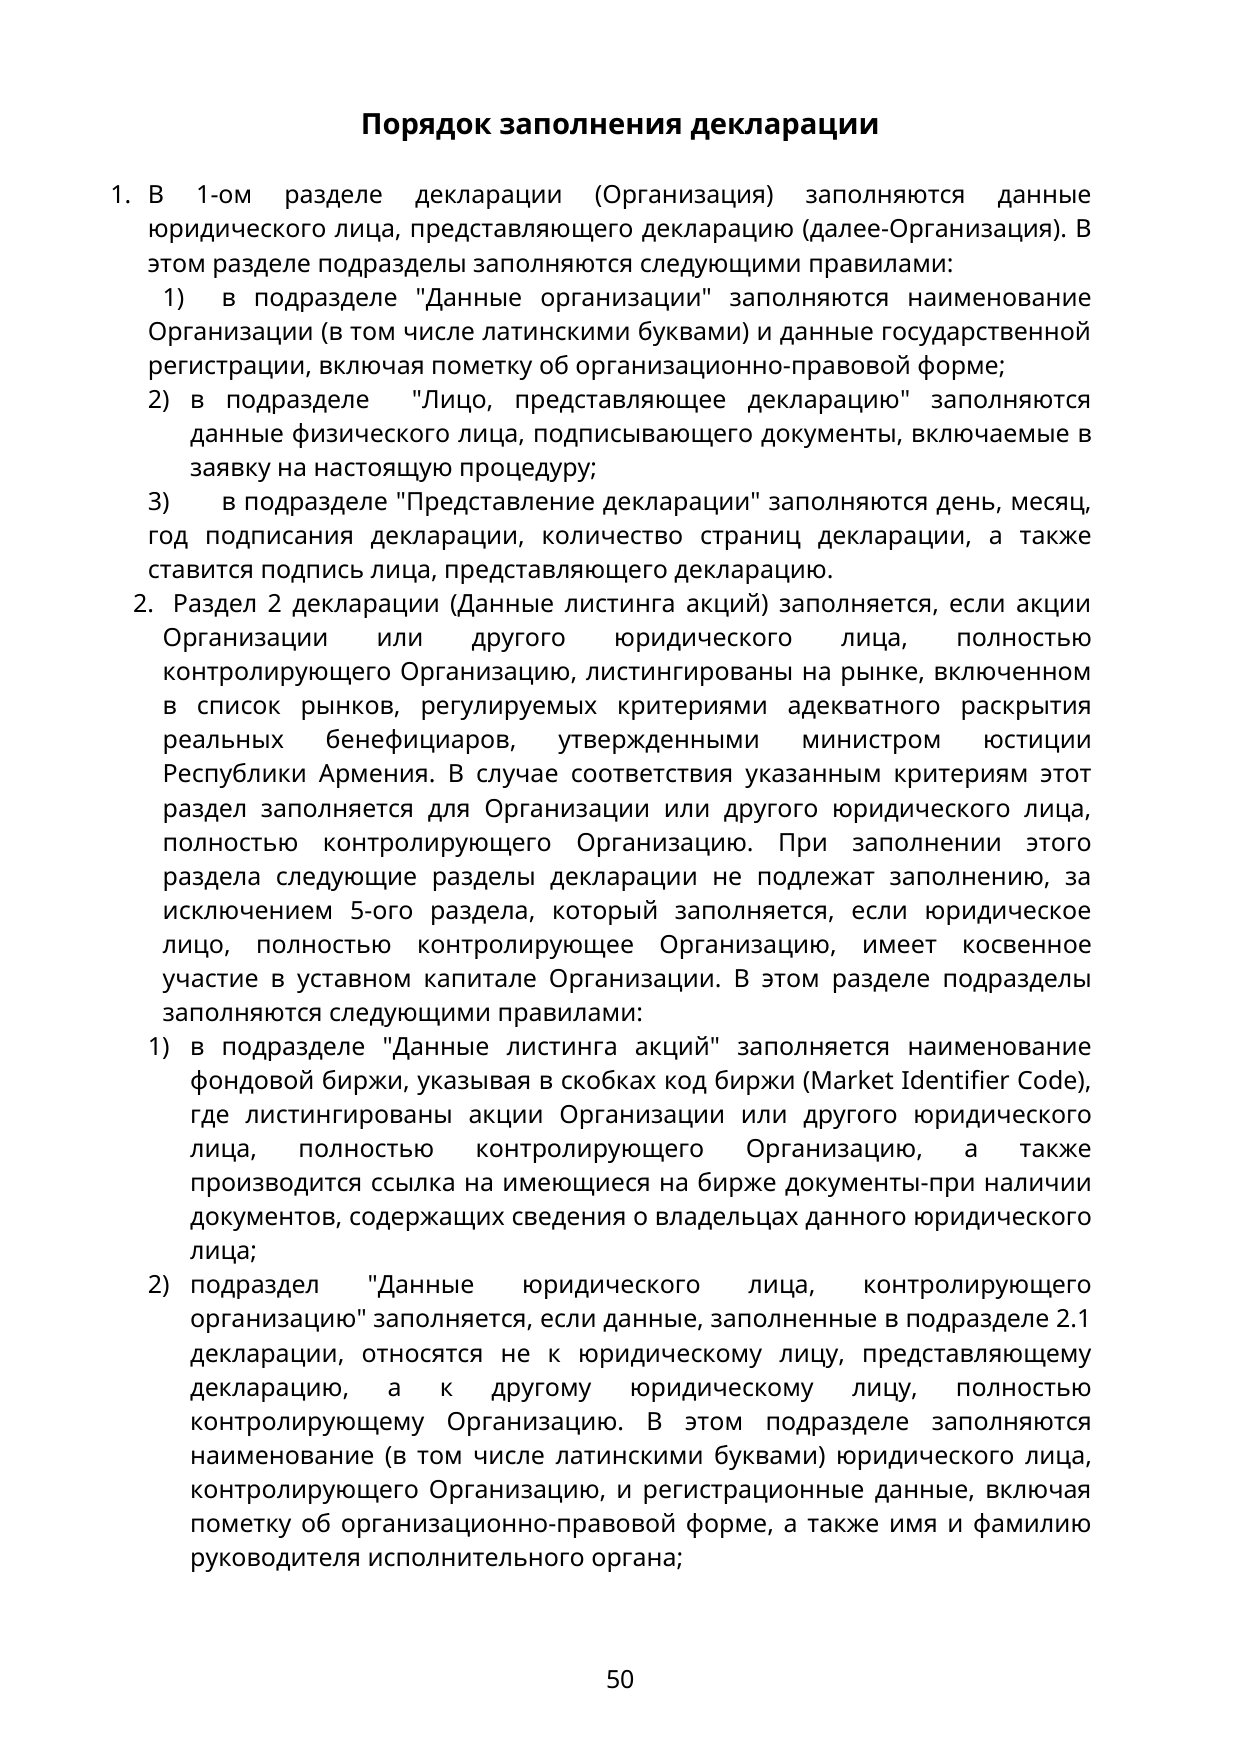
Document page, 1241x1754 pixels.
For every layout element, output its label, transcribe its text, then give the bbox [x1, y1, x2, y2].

list Раздел 2 декларации (Данные листинга акций) заполняется, если акции Организации или другого юридического лица, полностью контролирующего Организацию, листингированы на рынке, включенном в список рынков, регулируемых критериями адекватного раскрытия реальных бенефициаров, утвержденными министром юстиции Республики Армения. В случае соответствия указанным критериям этот раздел заполняется для Организации или другого юридического лица, полностью контролирующего Организацию. При заполнении этого раздела следующие разделы декларации не подлежат заполнению, за исключением 5-ого раздела, который заполняется, если юридическое лицо, полностью контролирующее Организацию, имеет косвенное участие в уставном капитале Организации. В этом разделе подразделы заполняются следующими правилами: [133, 586, 1092, 1029]
list в подразделе "Представление декларации" заполняются день, месяц, год подписания декларации, количество страниц декларации, а также ставится подпись лица, представляющего декларацию. [148, 484, 1092, 586]
list в подразделе "Лицо, представляющее декларацию" заполняются данные физического лица, подписывающего документы, включаемые в заявку на настоящую процедуру; [148, 381, 1092, 484]
text Порядок заполнения декларации [148, 103, 1092, 143]
list В 1-ом разделе декларации (Организация) заполняются данные юридического лица, представляющего декларацию (далее-Организация). В этом разделе подразделы заполняются следующими правилами: [110, 177, 1092, 279]
list подраздел "Данные юридического лица, контролирующего организацию" заполняется, если данные, заполненные в подразделе 2.1 декларации, относятся не к юридическому лицу, представляющему декларацию, а к другому юридическому лицу, полностью контролирующему Организацию. В этом подразделе заполняются наименование (в том числе латинскими буквами) юридического лица, контролирующего Организацию, и регистрационные данные, включая пометку об организационно-правовой форме, а также имя и фамилию руководителя исполнительного органа; [148, 1267, 1092, 1574]
list в подразделе "Данные листинга акций" заполняется наименование фондовой биржи, указывая в скобках код биржи (Market Identifier Code), где листингированы акции Организации или другого юридического лица, полностью контролирующего Организацию, а также производится ссылка на имеющиеся на бирже документы-при наличии документов, содержащих сведения о владельцах данного юридического лица; [148, 1029, 1092, 1267]
list в подразделе "Данные организации" заполняются наименование Организации (в том числе латинскими буквами) и данные государственной регистрации, включая пометку об организационно-правовой форме; [148, 279, 1092, 381]
